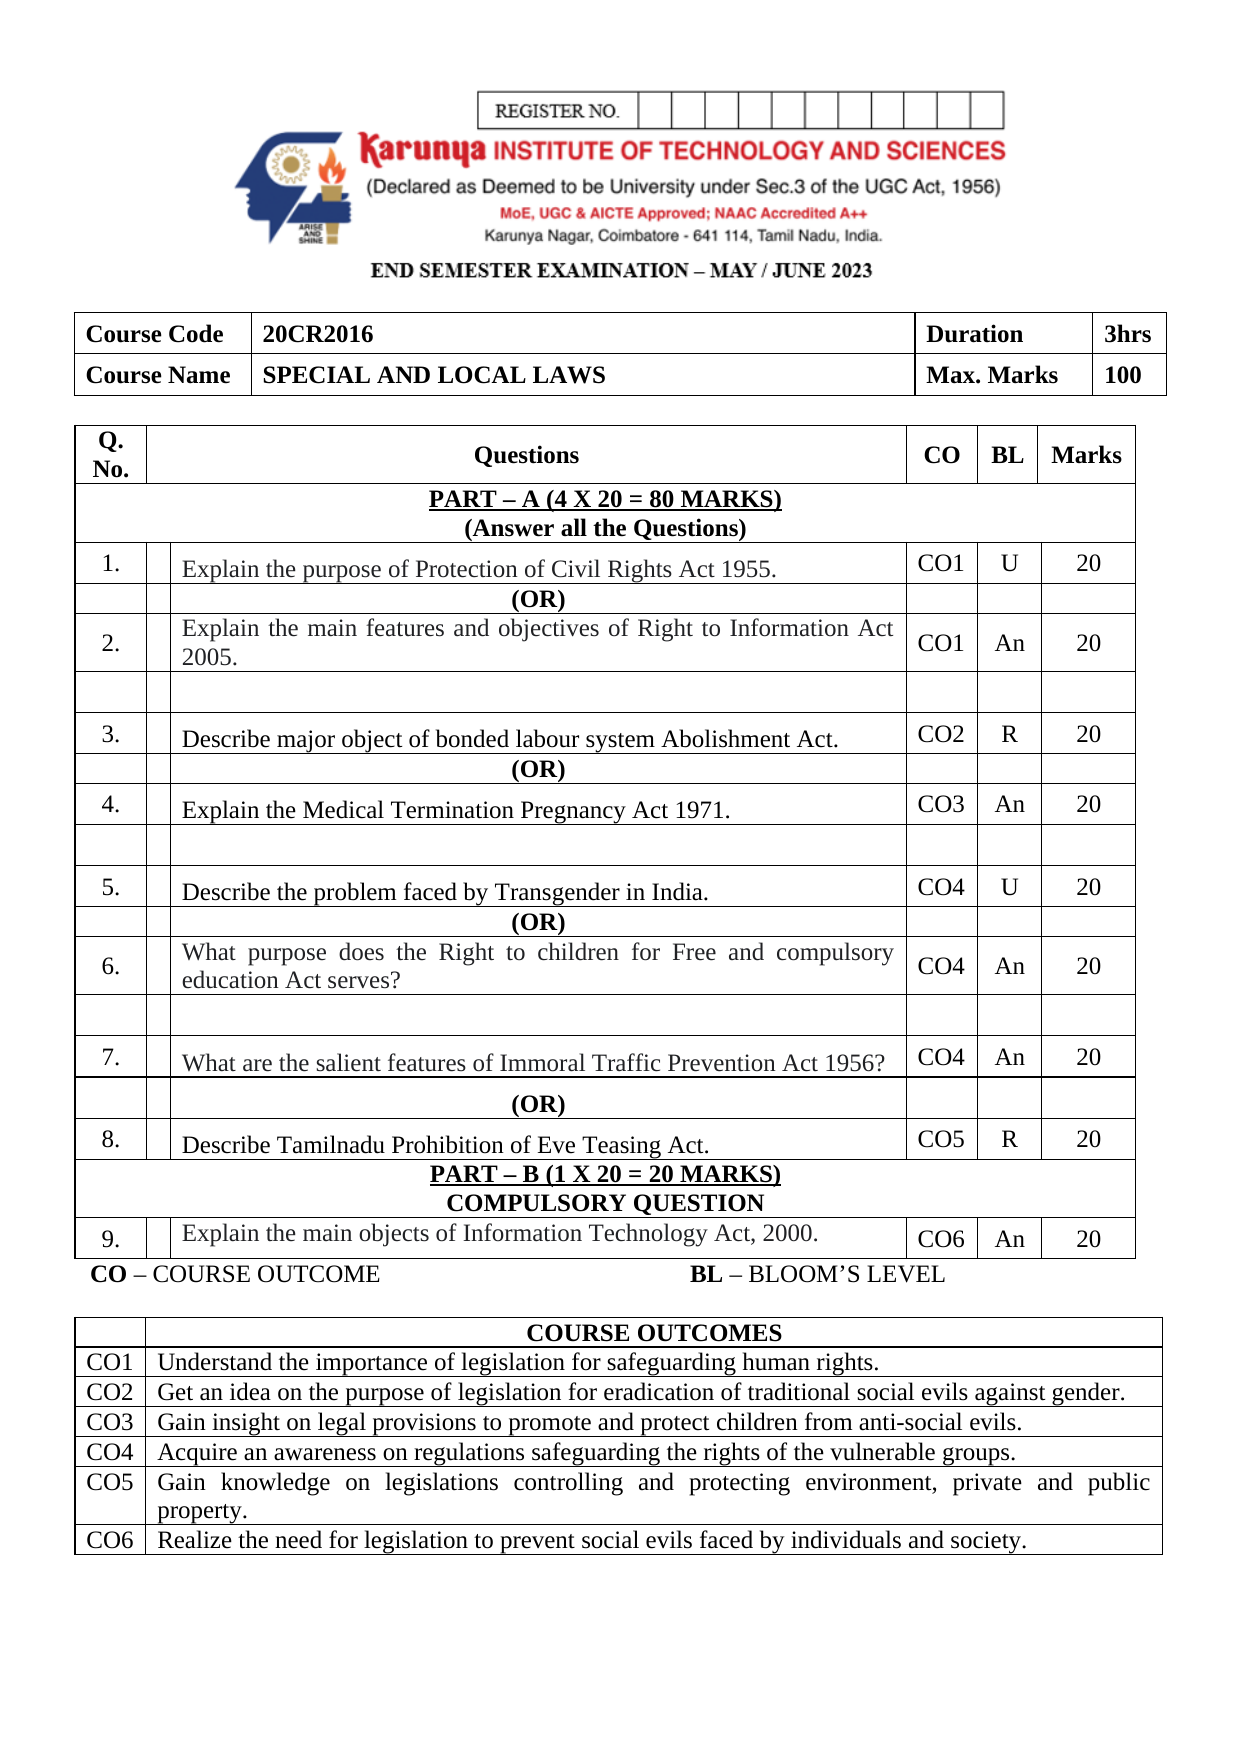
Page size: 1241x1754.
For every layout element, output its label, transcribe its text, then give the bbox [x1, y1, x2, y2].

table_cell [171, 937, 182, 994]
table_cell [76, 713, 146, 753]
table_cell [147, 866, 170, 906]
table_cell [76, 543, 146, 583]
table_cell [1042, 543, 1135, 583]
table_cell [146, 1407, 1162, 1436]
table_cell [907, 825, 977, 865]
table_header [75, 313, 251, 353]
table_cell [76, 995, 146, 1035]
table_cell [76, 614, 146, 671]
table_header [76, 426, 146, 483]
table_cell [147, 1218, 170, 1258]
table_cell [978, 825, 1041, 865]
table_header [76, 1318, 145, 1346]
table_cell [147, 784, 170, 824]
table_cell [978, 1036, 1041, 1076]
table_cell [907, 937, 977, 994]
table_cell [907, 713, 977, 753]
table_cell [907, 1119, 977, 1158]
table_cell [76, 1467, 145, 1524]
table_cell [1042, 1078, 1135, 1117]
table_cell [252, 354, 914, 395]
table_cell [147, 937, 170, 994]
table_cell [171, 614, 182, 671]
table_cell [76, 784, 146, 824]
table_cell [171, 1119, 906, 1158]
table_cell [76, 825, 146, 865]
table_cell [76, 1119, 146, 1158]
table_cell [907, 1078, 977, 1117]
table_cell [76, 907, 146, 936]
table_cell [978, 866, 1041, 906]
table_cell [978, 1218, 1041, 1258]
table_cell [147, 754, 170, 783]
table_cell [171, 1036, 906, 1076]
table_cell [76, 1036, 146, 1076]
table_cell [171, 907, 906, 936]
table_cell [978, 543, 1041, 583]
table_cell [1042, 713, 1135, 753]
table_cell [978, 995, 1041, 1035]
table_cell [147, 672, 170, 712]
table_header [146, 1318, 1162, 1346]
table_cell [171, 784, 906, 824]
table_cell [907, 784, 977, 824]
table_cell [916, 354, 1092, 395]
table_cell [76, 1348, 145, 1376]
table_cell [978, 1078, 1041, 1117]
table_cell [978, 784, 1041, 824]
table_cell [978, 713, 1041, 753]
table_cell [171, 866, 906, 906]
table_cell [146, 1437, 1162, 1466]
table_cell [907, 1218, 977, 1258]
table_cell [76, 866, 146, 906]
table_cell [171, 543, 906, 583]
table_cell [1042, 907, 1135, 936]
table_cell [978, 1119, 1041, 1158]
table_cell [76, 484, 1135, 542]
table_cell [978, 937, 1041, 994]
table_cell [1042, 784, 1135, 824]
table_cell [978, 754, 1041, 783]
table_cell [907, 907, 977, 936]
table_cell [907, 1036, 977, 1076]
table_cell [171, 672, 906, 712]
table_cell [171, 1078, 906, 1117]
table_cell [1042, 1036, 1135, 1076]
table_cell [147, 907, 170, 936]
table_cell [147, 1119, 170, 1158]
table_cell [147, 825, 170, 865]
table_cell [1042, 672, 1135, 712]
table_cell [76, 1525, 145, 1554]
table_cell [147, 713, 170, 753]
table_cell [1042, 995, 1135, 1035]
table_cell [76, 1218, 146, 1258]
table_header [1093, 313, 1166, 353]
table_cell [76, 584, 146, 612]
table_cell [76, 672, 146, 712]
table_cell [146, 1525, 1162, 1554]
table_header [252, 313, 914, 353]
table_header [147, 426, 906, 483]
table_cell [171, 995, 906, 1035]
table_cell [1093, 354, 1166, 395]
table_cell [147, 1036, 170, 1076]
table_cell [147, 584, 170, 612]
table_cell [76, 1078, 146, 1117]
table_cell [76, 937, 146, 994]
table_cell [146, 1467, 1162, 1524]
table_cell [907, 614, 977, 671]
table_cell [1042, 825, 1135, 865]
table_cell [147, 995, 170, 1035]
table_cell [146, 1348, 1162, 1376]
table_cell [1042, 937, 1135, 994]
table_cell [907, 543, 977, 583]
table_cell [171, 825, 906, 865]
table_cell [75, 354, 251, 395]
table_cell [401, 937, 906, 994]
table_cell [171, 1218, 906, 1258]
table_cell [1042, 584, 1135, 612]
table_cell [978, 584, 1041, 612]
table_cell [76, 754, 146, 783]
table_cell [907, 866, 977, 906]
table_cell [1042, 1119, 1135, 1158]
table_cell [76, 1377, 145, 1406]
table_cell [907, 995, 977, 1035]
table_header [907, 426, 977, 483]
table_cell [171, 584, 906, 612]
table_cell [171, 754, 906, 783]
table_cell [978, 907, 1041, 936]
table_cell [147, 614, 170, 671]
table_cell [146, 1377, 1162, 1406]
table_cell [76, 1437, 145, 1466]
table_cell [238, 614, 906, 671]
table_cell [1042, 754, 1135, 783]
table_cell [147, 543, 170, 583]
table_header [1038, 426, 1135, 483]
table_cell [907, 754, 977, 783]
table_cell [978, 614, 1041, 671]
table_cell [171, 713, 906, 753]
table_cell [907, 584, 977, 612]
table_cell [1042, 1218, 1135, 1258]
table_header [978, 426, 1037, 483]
text CO – COURSE OUTCOME BL – BLOOM’S LEVEL [90, 1259, 1150, 1288]
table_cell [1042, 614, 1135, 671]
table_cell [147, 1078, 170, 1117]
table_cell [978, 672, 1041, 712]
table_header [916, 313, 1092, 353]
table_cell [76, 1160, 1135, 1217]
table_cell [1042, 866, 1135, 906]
picture [231, 89, 1009, 284]
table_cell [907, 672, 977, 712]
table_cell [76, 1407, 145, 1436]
